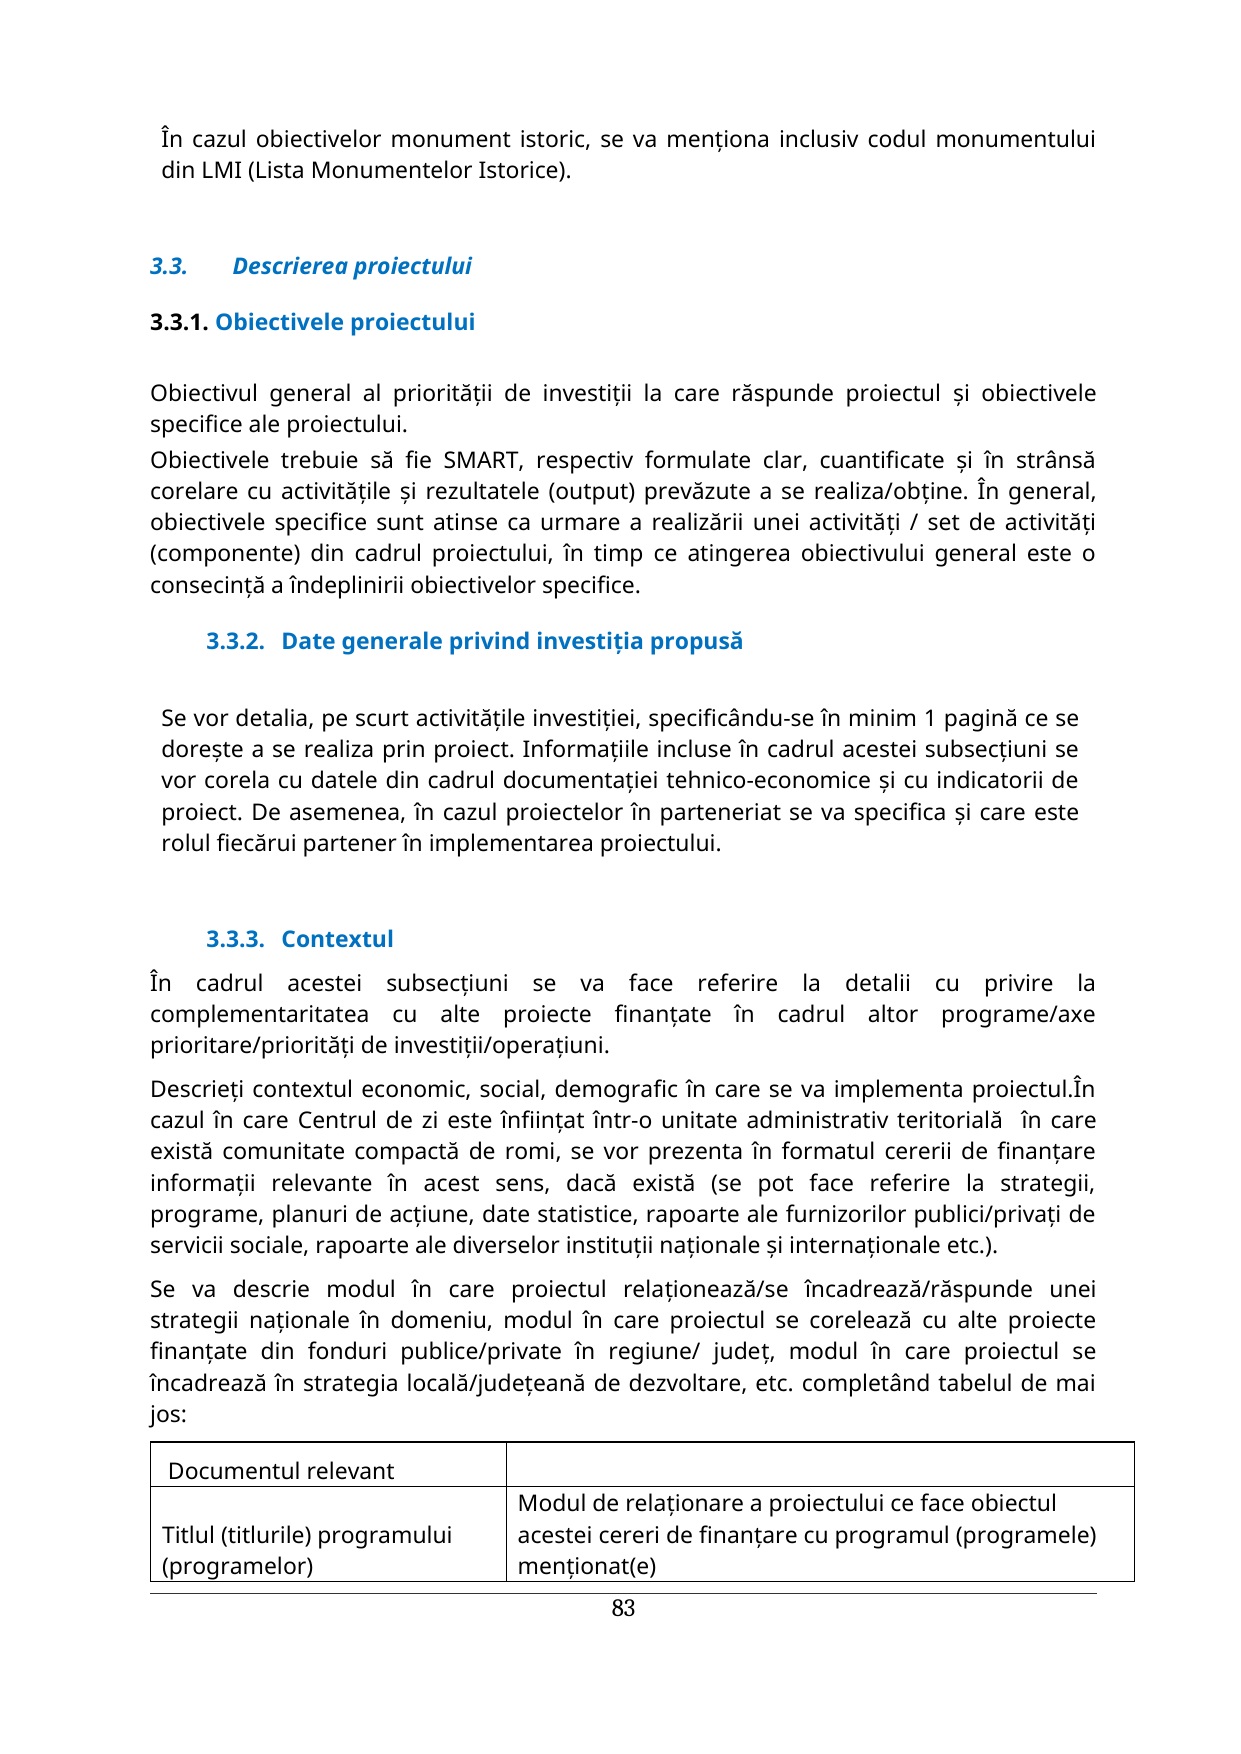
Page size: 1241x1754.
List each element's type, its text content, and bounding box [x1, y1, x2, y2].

text Obiectivul general al priorității de investiții la care răspunde proiectul şi obiectivele specifice ale proiectului. [150, 377, 1097, 439]
list Descrierea proiectului [150, 250, 1097, 281]
text Obiectivele trebuie să fie SMART, respectiv formulate clar, cuantificate și în strânsă corelare cu activităţile şi rezultatele (output) prevăzute a se realiza/obţine. În general, obiectivele specifice sunt atinse ca urmare a realizării unei activităţi / set de activităţi (componente) din cadrul proiectului, în timp ce atingerea obiectivului general este o consecinţă a îndeplinirii obiectivelor specifice. [150, 443, 1097, 600]
table_header Documentul relevant [151, 1443, 506, 1486]
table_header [150, 119, 1108, 189]
list Contextul [206, 923, 1097, 954]
text Se va descrie modul în care proiectul relaţionează/se încadrează/răspunde unei strategii naţionale în domeniu, modul în care proiectul se corelează cu alte proiecte finanţate din fonduri publice/private în regiune/ judeţ, modul în care proiectul se încadrează în strategia locală/județeană de dezvoltare, etc. completând tabelul de mai jos: [150, 1273, 1097, 1429]
list Date generale privind investiția propusă [206, 625, 1097, 656]
table_cell Modul de relaţionare a proiectului ce face obiectul acestei cereri de finanţare cu programul (programele) menţionat(e) [507, 1487, 1134, 1581]
table_header Se vor detalia, pe scurt activitățile investiției, specificându-se în minim 1 pagină ce se dorește a se realiza prin proiect. Informațiile incluse în cadrul acestei subsecțiuni se vor corela cu datele din cadrul documentației tehnico-economice și cu indicatorii de proiect. De asemenea, în cazul proiectelor în parteneriat se va specifica și care este rolul fiecărui partener în implementarea proiectului. [150, 662, 1092, 898]
table_cell Titlul (titlurile) programului (programelor) [151, 1487, 506, 1581]
text 3.3.1. Obiectivele proiectului [150, 306, 1097, 337]
text Descrieţi contextul economic, social, demografic în care se va implementa proiectul.În cazul în care Centrul de zi este înființat într-o unitate administrativ teritorială în care există comunitate compactă de romi, se vor prezenta în formatul cererii de finanțare informații relevante în acest sens, dacă există (se pot face referire la strategii, programe, planuri de acțiune, date statistice, rapoarte ale furnizorilor publici/privați de servicii sociale, rapoarte ale diverselor instituții naționale și internaționale etc.). [150, 1073, 1097, 1260]
text În cadrul acestei subsecțiuni se va face referire la detalii cu privire la complementaritatea cu alte proiecte finanțate în cadrul altor programe/axe prioritare/priorități de investiții/operațiuni. [150, 966, 1097, 1060]
table_header [507, 1443, 1134, 1486]
